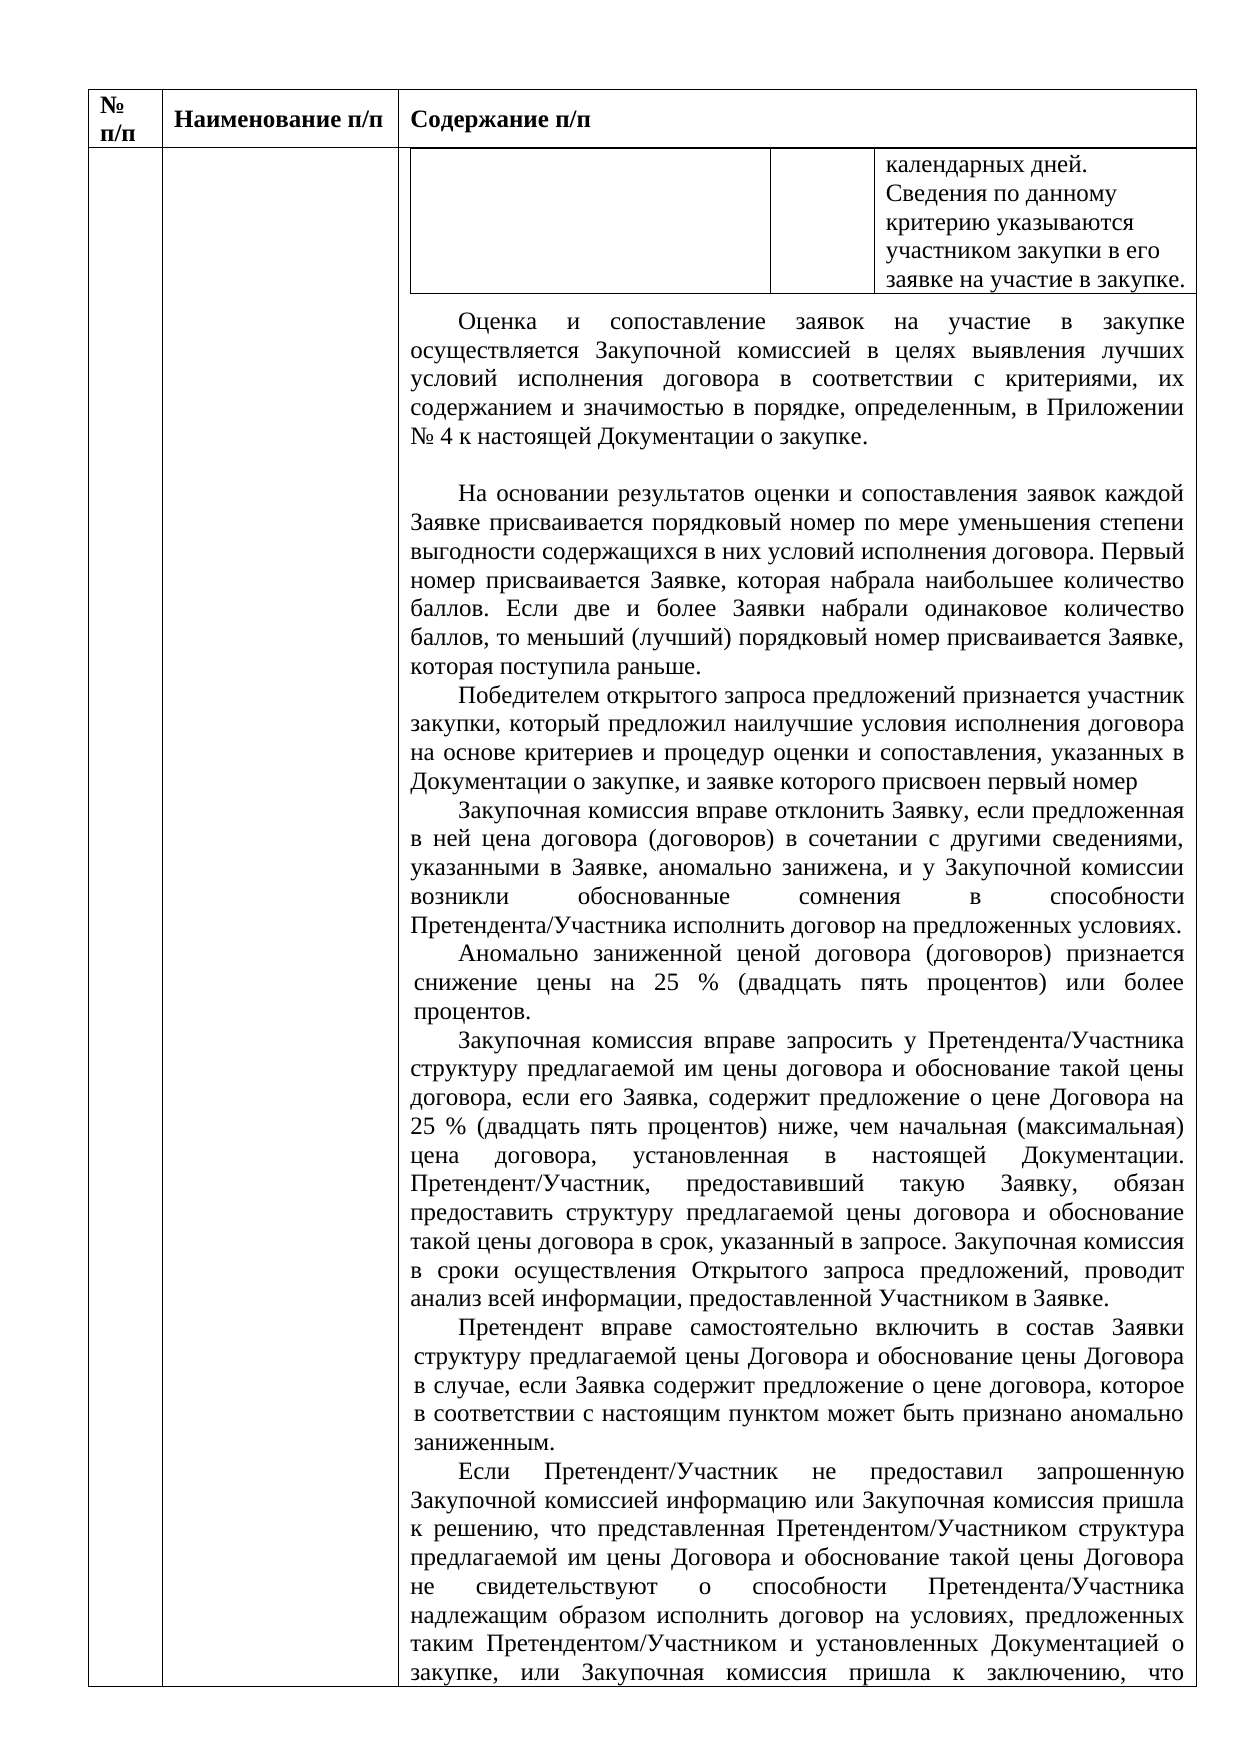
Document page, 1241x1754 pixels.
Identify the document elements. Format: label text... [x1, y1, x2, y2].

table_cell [399, 148, 1196, 1686]
table_header № п/п [89, 90, 162, 147]
table_header Наименование п/п [163, 90, 398, 147]
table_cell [163, 148, 398, 1686]
table_cell [89, 148, 162, 1686]
table_header Содержание п/п [399, 90, 1196, 147]
